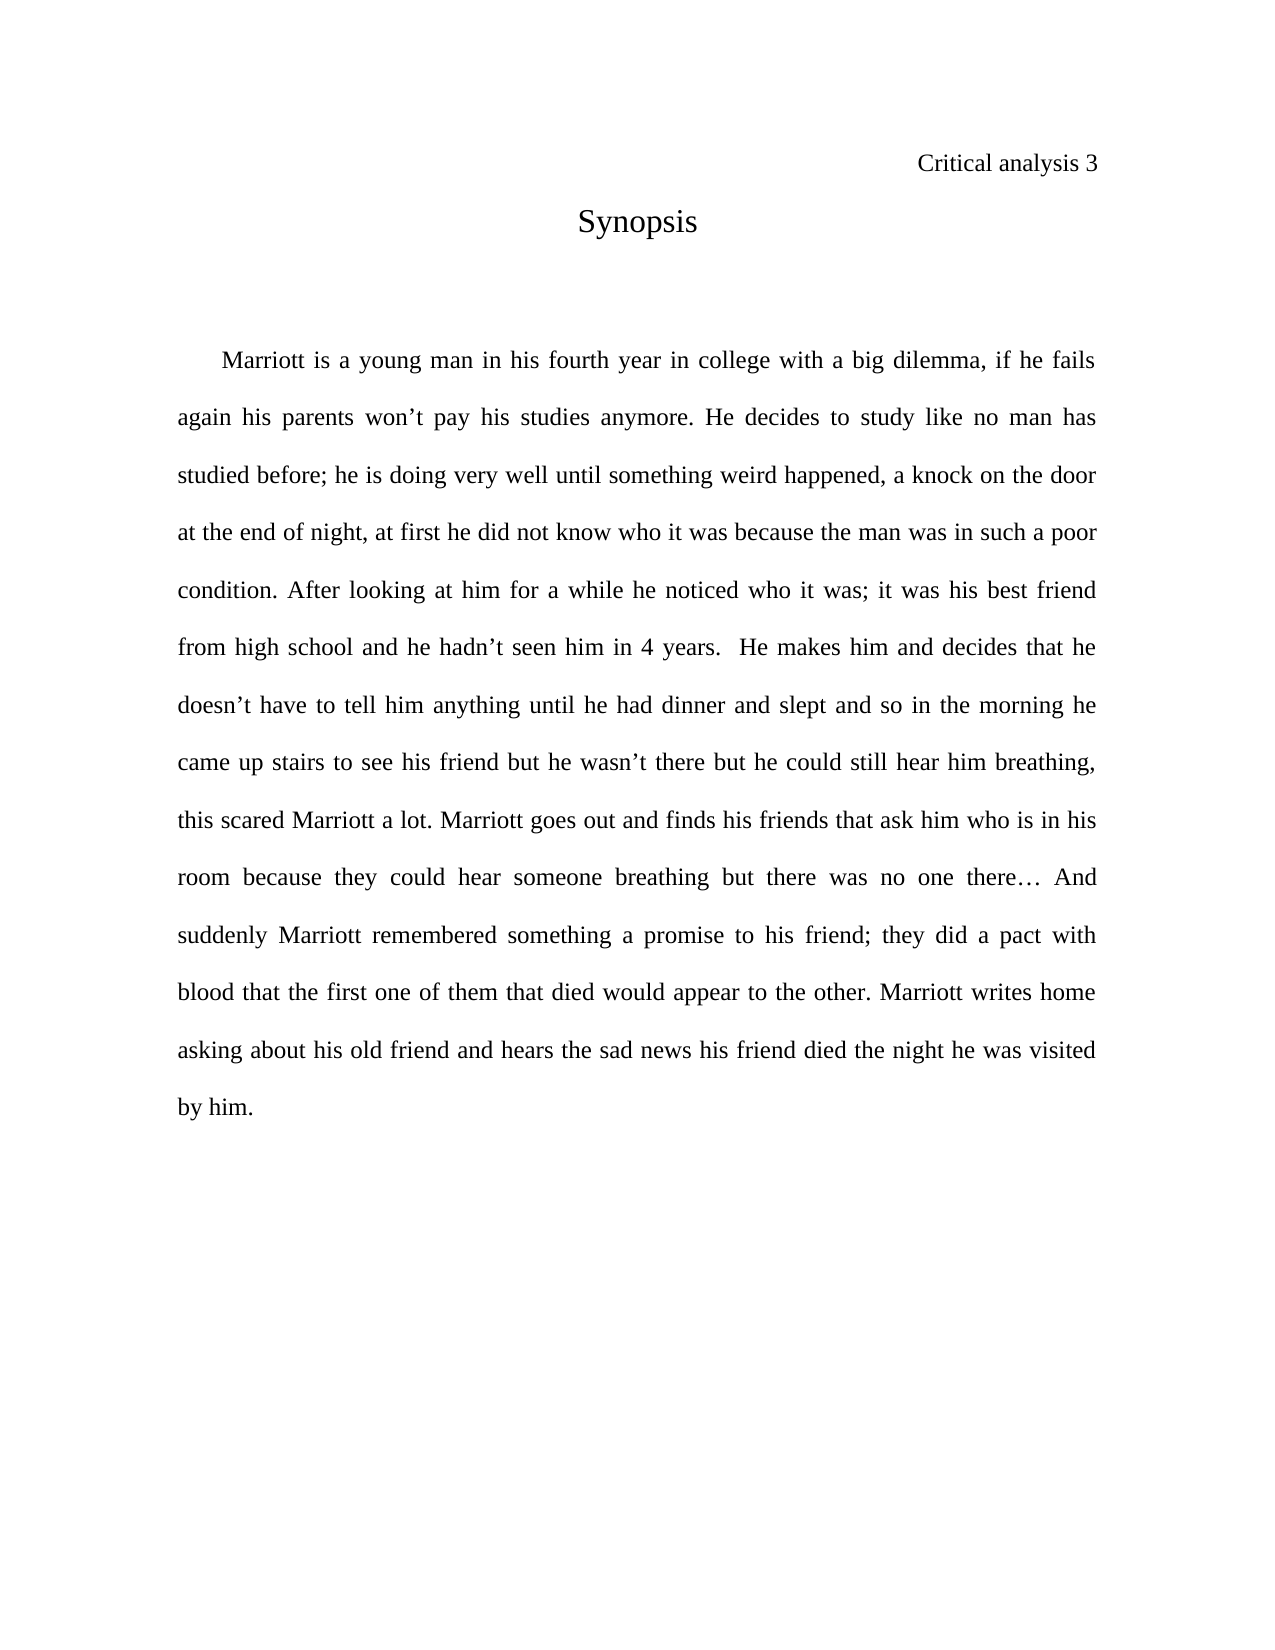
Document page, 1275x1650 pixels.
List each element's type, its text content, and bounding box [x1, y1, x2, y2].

text Critical analysis 3 [177, 148, 1098, 176]
text Marriott is a young man in his fourth year in college with a big dilemma, if he fails again his parents won’t pay his studies anymore. He decides to study like no man has studied before; he is doing very well until something weird happened, a knock on the door at the end of night, at first he did not know who it was because the man was in such a poor condition. After looking at him for a while he noticed who it was; it was his best friend from high school and he hadn’t seen him in 4 years. He makes him and decides that he doesn’t have to tell him anything until he had dinner and slept and so in the morning he came up stairs to see his friend but he wasn’t there but he could still hear him breathing, this scared Marriott a lot. Marriott goes out and finds his friends that ask him who is in his room because they could hear someone breathing but there was no one there… And suddenly Marriott remembered something a promise to his friend; they did a pact with blood that the first one of them that died would appear to the other. Marriott writes home asking about his old friend and hears the sad news his friend died the night he was visited by him. [177, 345, 1098, 1121]
text Synopsis [177, 201, 1098, 240]
